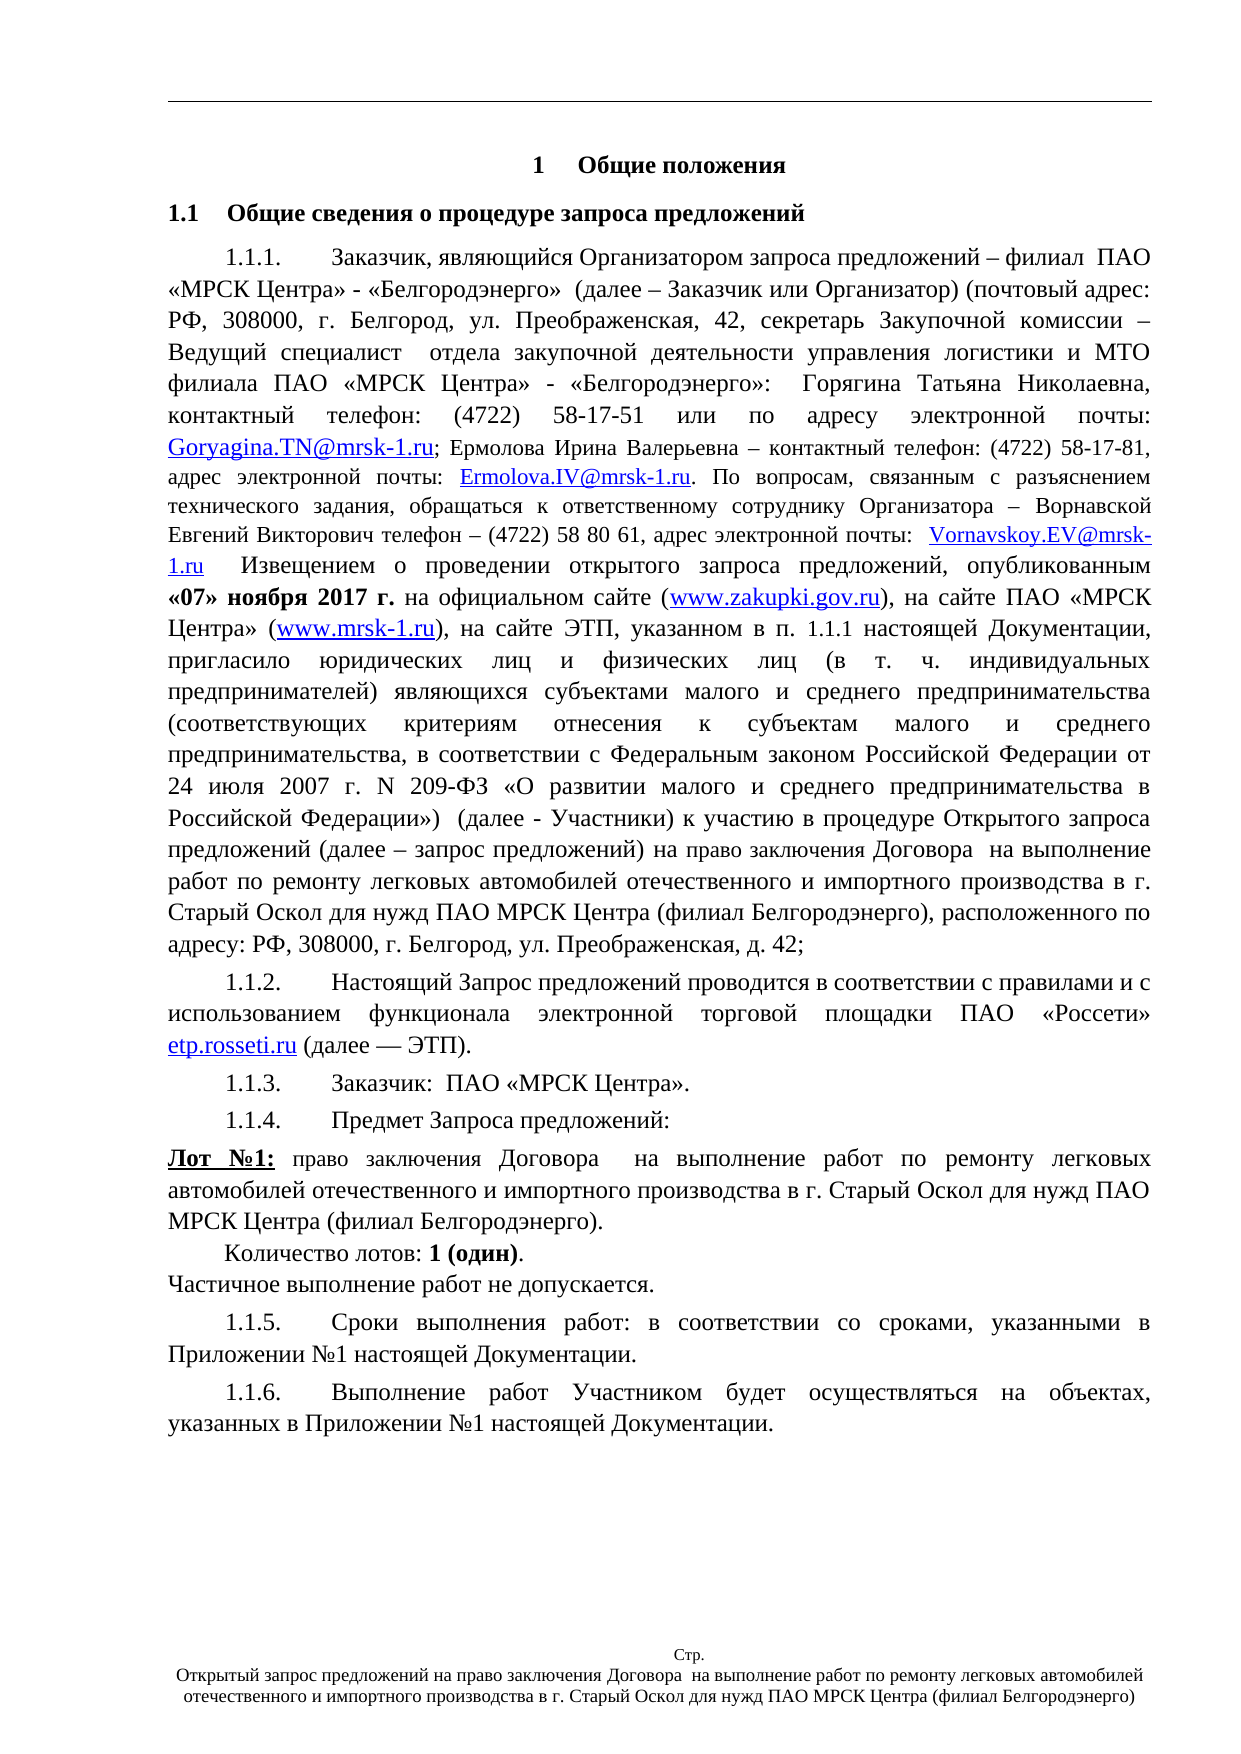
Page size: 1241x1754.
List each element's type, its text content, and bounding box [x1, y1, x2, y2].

list Сроки выполнения работ: в соответствии со сроками, указанными в Приложении №1 настоящей Документации. [168, 1307, 1152, 1368]
list Заказчик: ПАО «МРСК Центра». [168, 1068, 1152, 1096]
list Предмет Запроса предложений: [168, 1105, 1152, 1134]
list Частичное выполнение работ не допускается. [168, 1269, 1152, 1298]
text Лот №1: право заключения Договора на выполнение работ по ремонту легковых автомобилей отечественного и импортного производства в г. Старый Оскол для нужд ПАО МРСК Центра (филиал Белгородэнерго). [168, 1143, 1152, 1235]
list Выполнение работ Участником будет осуществляться на объектах, указанных в Приложении №1 настоящей Документации. [168, 1377, 1152, 1437]
text Количество лотов: 1 (один). [168, 1238, 1152, 1267]
list Настоящий Запрос предложений проводится в соответствии с правилами и с использованием функционала электронной торговой площадки ПАО «Россети» etp.rosseti.ru (далее — ЭТП). [168, 967, 1152, 1058]
list Заказчик, являющийся Организатором запроса предложений – филиал ПАО «МРСК Центра» - «Белгородэнерго» (далее – Заказчик или Организатор) (почтовый адрес: РФ, 308000, г. Белгород, ул. Преображенская, 42, секретарь Закупочной комиссии – Ведущий специалист отдела закупочной деятельности управления логистики и МТО филиала ПАО «МРСК Центра» - «Белгородэнерго»: Горягина Татьяна Николаевна, контактный телефон: (4722) 58-17-51 или по адресу электронной почты: Goryagina.TN@mrsk-1.ru; Ермолова Ирина Валерьевна – контактный телефон: (4722) 58-17-81, адрес электронной почты: Ermolova.IV@mrsk-1.ru. По вопросам, связанным с разъяснением технического задания, обращаться к ответственному сотруднику Организатора – Ворнавской Евгений Викторович телефон – (4722) 58 80 61, адрес электронной почты: Vornavskoy.EV@mrsk-1.ru Извещением о проведении открытого запроса предложений, опубликованным «07» ноября 2017 г. на официальном сайте (www.zakupki.gov.ru), на сайте ПАО «МРСК Центра» (www.mrsk-1.ru), на сайте ЭТП, указанном в п. 1.1.2 настоящей Документации, пригласило юридических лиц и физических лиц (в т. ч. индивидуальных предпринимателей) являющихся субъектами малого и среднего предпринимательства (соответствующих критериям отнесения к субъектам малого и среднего предпринимательства, в соответствии с Федеральным законом Российской Федерации от 24 июля 2007 г. N 209-ФЗ «О развитии малого и среднего предпринимательства в Российской Федерации») (далее - Участники) к участию в процедуре Открытого запроса предложений (далее – запрос предложений) на право заключения Договора на выполнение работ по ремонту легковых автомобилей отечественного и импортного производства в г. Старый Оскол для нужд ПАО МРСК Центра (филиал Белгородэнерго), расположенного по адресу: РФ, 308000, г. Белгород, ул. Преображенская, д. 42; [168, 242, 1152, 958]
subtitle Общие положения [166, 150, 1152, 179]
subtitle Общие сведения о процедуре запроса предложений [168, 198, 1152, 227]
